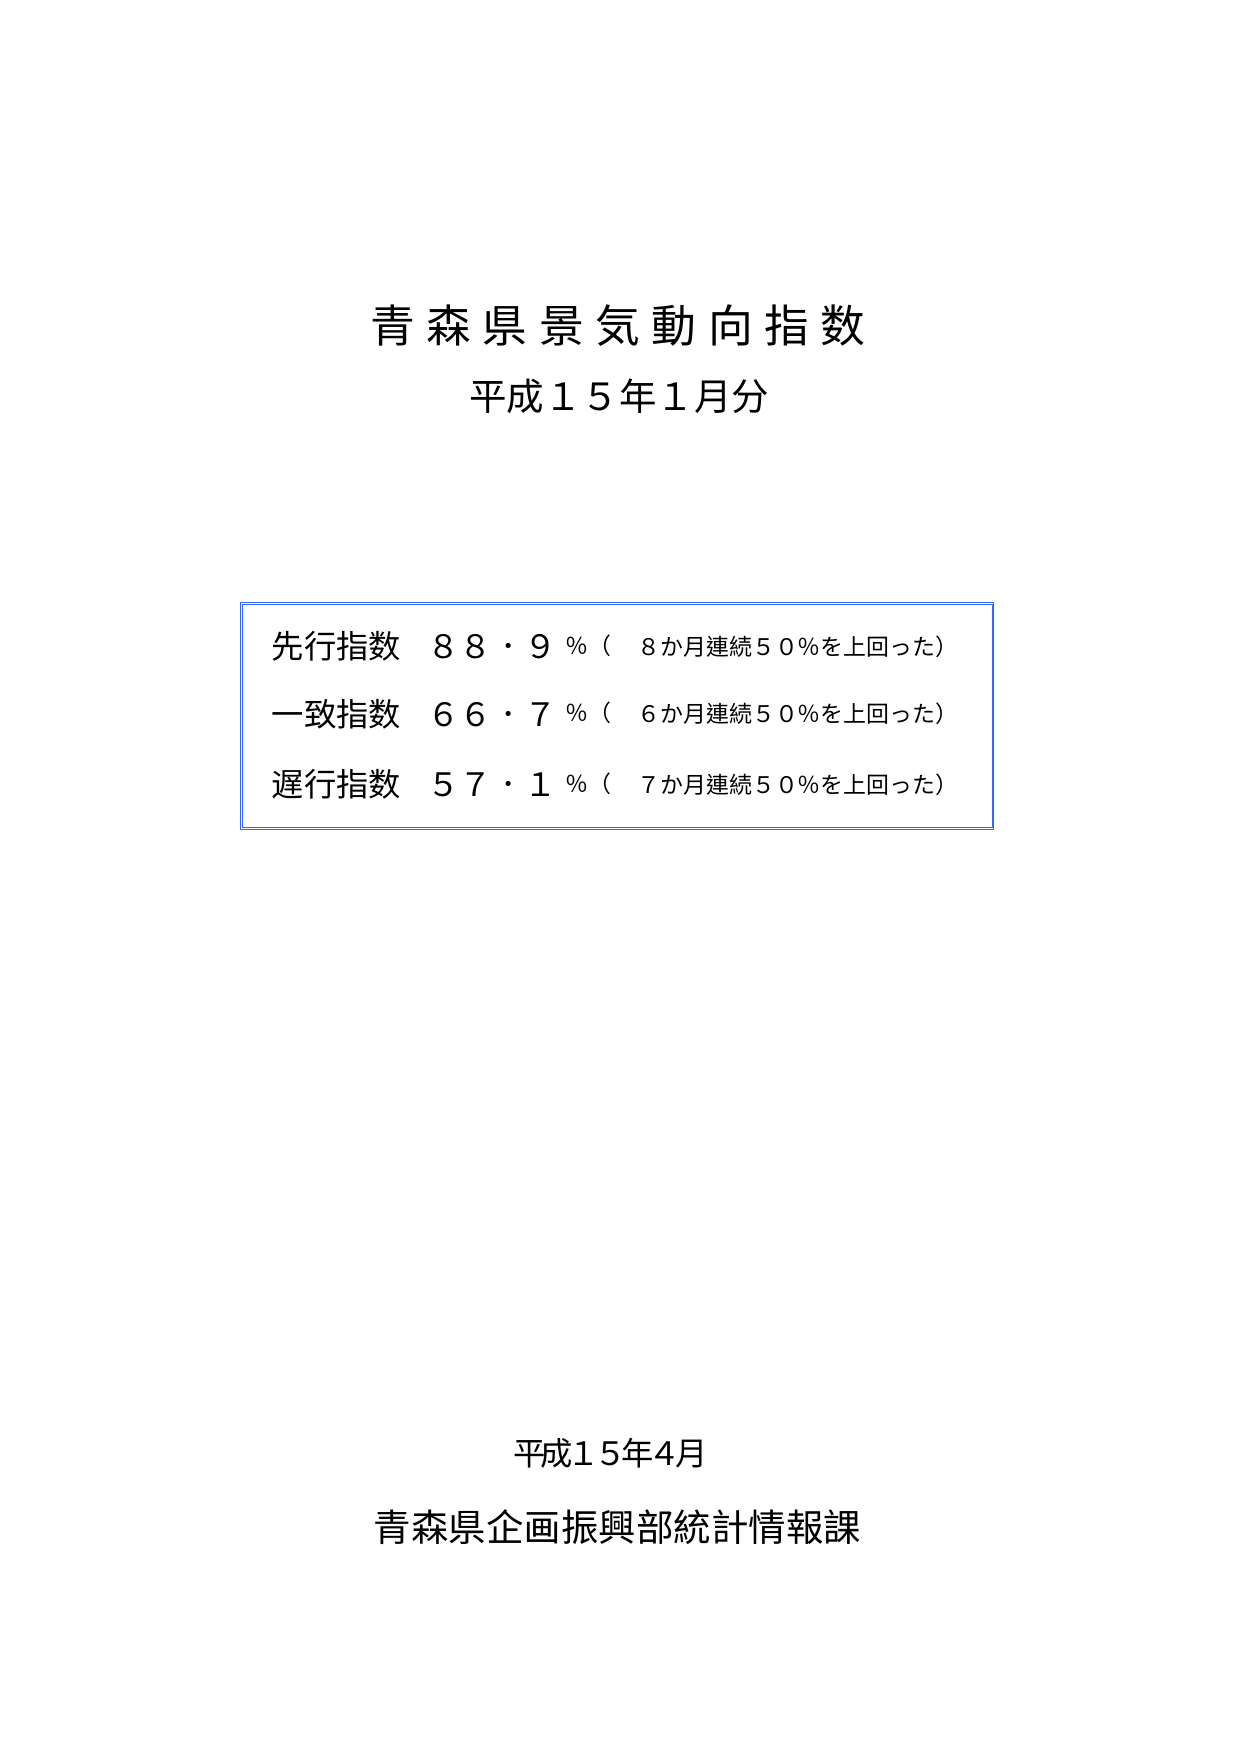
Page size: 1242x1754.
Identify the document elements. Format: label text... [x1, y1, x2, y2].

table_cell ５７．１ ％（ [411, 748, 623, 827]
text 青森県企画振興部統計情報課 [106, 1501, 1128, 1552]
table_header ８８．９ ％（ [411, 605, 623, 678]
table_cell ６６．７ ％（ [411, 678, 623, 748]
text 平成１５年４月 [106, 1431, 1120, 1475]
table_header ８か月連続５０％を上回った） [623, 605, 992, 678]
text 平成１５年１月分 [106, 370, 1131, 421]
table_cell ７か月連続５０％を上回った） [623, 748, 992, 827]
text 青 森 県 景 気 動 向 指 数 [106, 294, 1129, 355]
table_cell 遅行指数 [243, 748, 411, 827]
table_cell ６か月連続５０％を上回った） [623, 678, 992, 748]
table_cell 一致指数 [243, 678, 411, 748]
table_header 先行指数 [243, 605, 411, 678]
